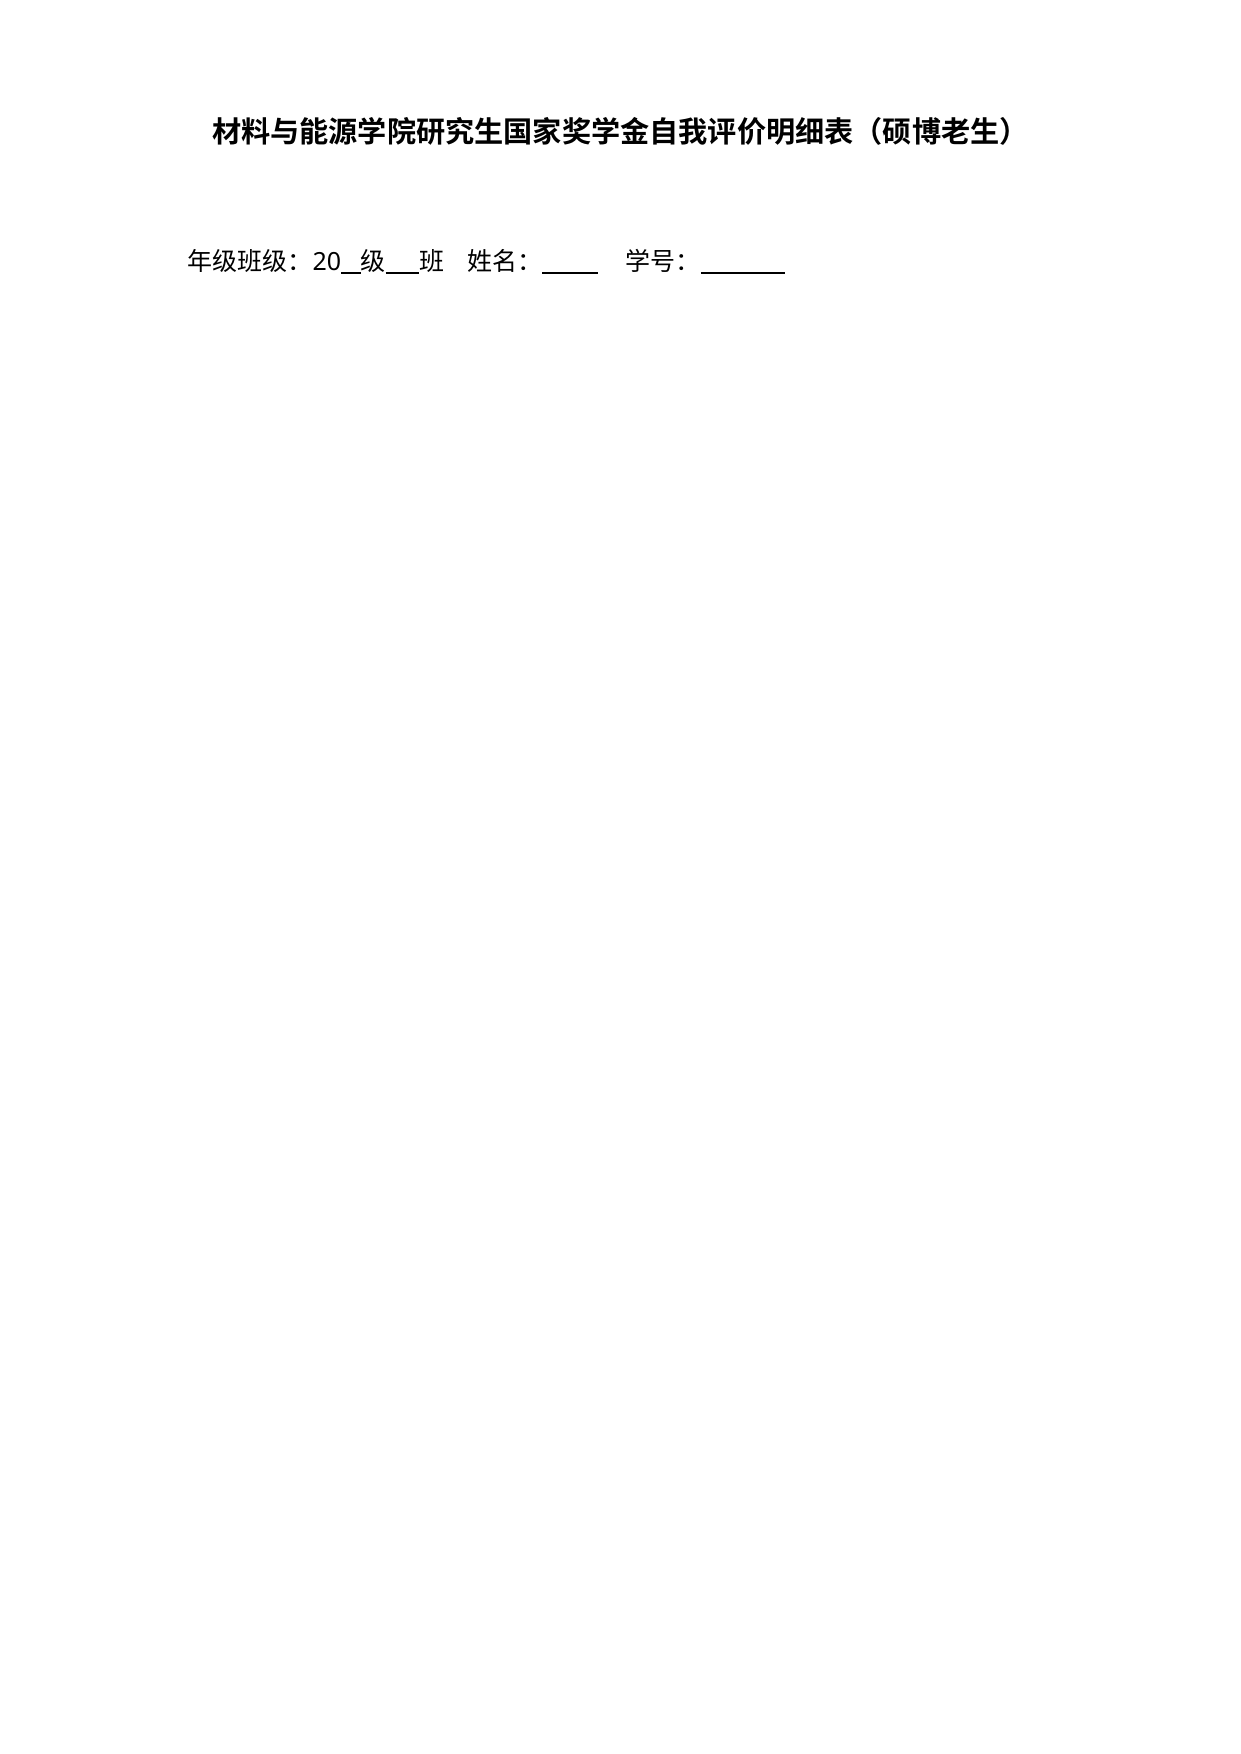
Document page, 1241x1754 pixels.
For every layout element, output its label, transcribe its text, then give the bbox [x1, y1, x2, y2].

text 材料与能源学院研究生国家奖学金自我评价明细表（硕博老生） [187, 97, 1053, 162]
text 年级班级：20 级 班 姓名： 学号： [187, 227, 1053, 292]
